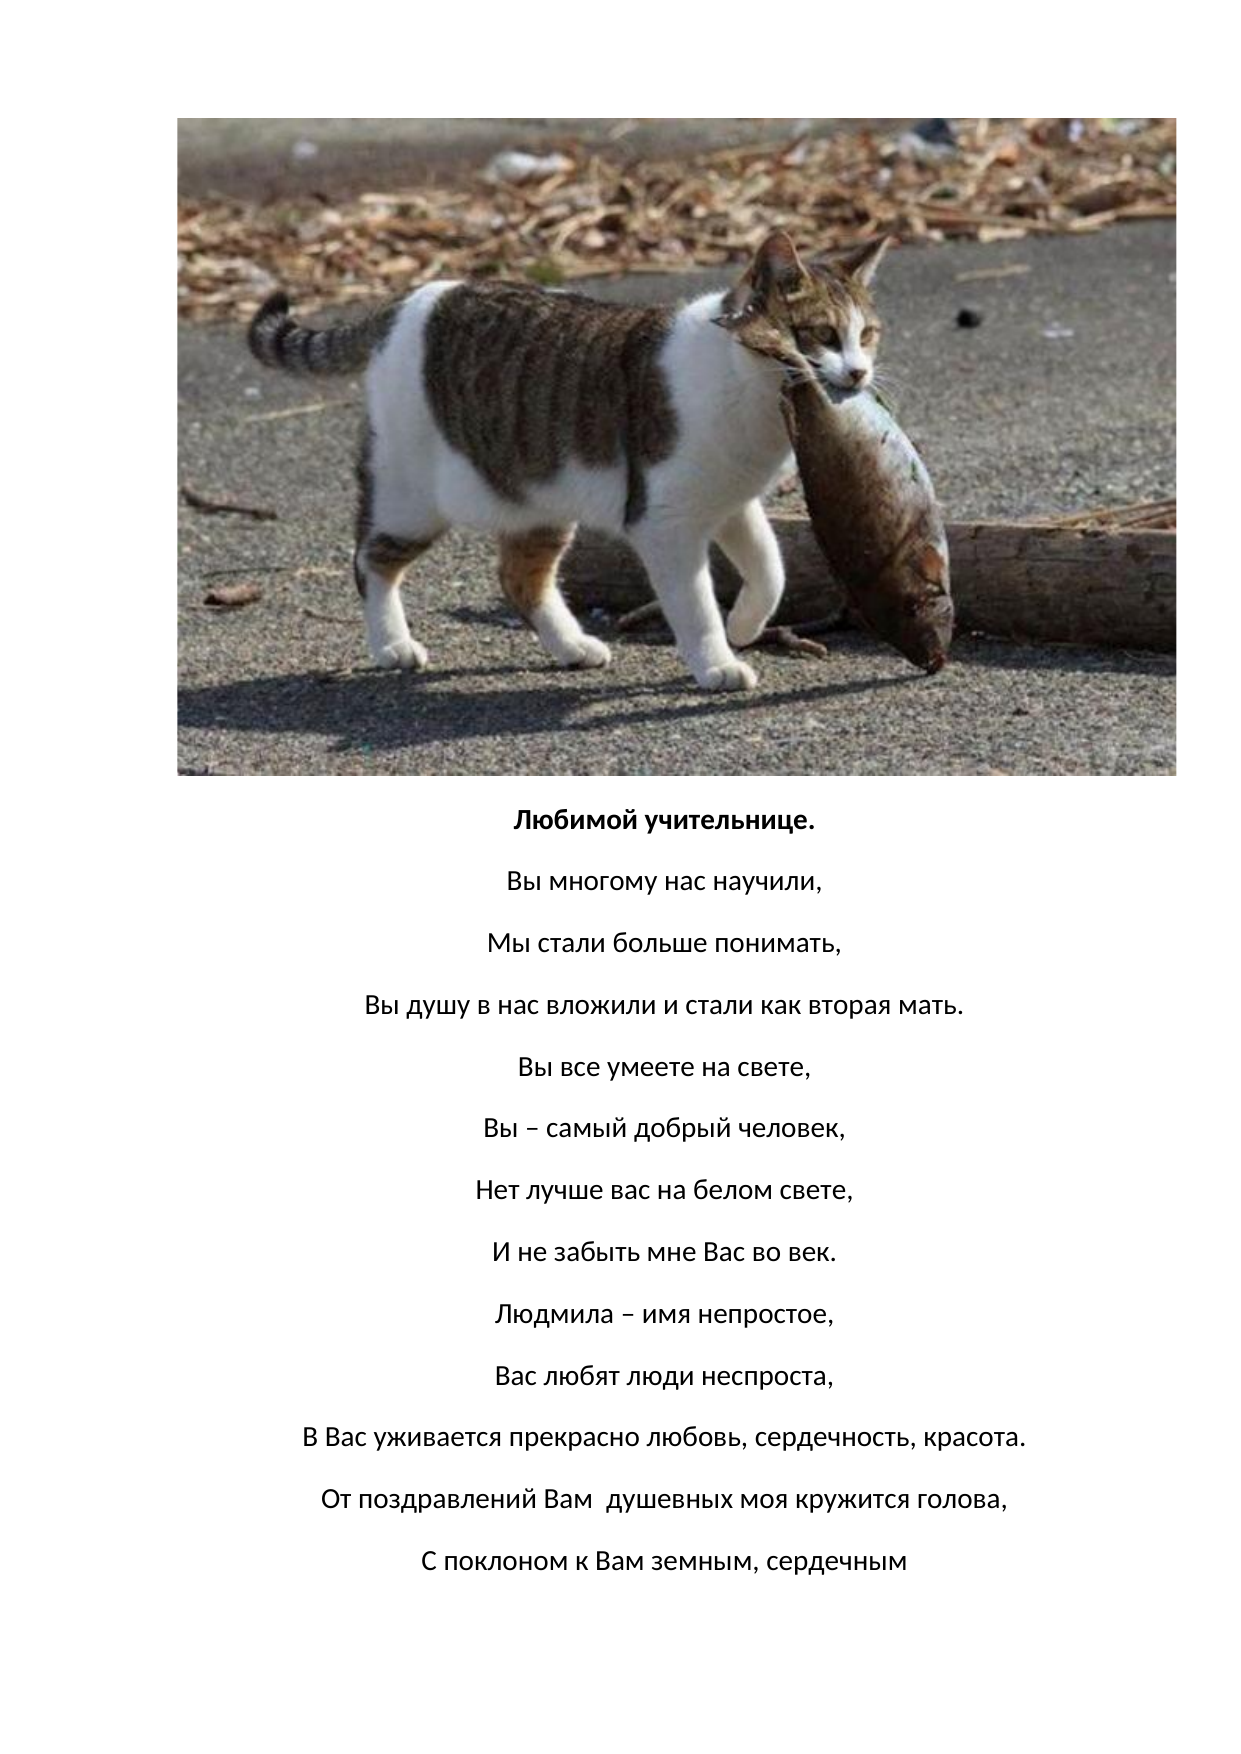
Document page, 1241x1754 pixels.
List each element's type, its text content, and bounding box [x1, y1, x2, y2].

text Людмила – имя непростое, [177, 1295, 1152, 1331]
text Вы все умеете на свете, [177, 1048, 1152, 1083]
text С поклоном к Вам земным, сердечным [177, 1542, 1152, 1578]
text И не забыть мне Вас во век. [177, 1233, 1152, 1269]
text Вы душу в нас вложили и стали как вторая мать. [177, 986, 1152, 1022]
text Вас любят люди неспроста, [177, 1357, 1152, 1392]
text Вы – самый добрый человек, [177, 1109, 1152, 1145]
text Нет лучше вас на белом свете, [177, 1171, 1152, 1207]
text Мы стали больше понимать, [177, 924, 1152, 960]
text От поздравлений Вам душевных моя кружится голова, [177, 1480, 1152, 1516]
text Любимой учительнице. [177, 801, 1152, 836]
text В Вас уживается прекрасно любовь, сердечность, красота. [177, 1418, 1152, 1454]
text Вы многому нас научили, [177, 862, 1152, 898]
picture [177, 118, 1177, 776]
